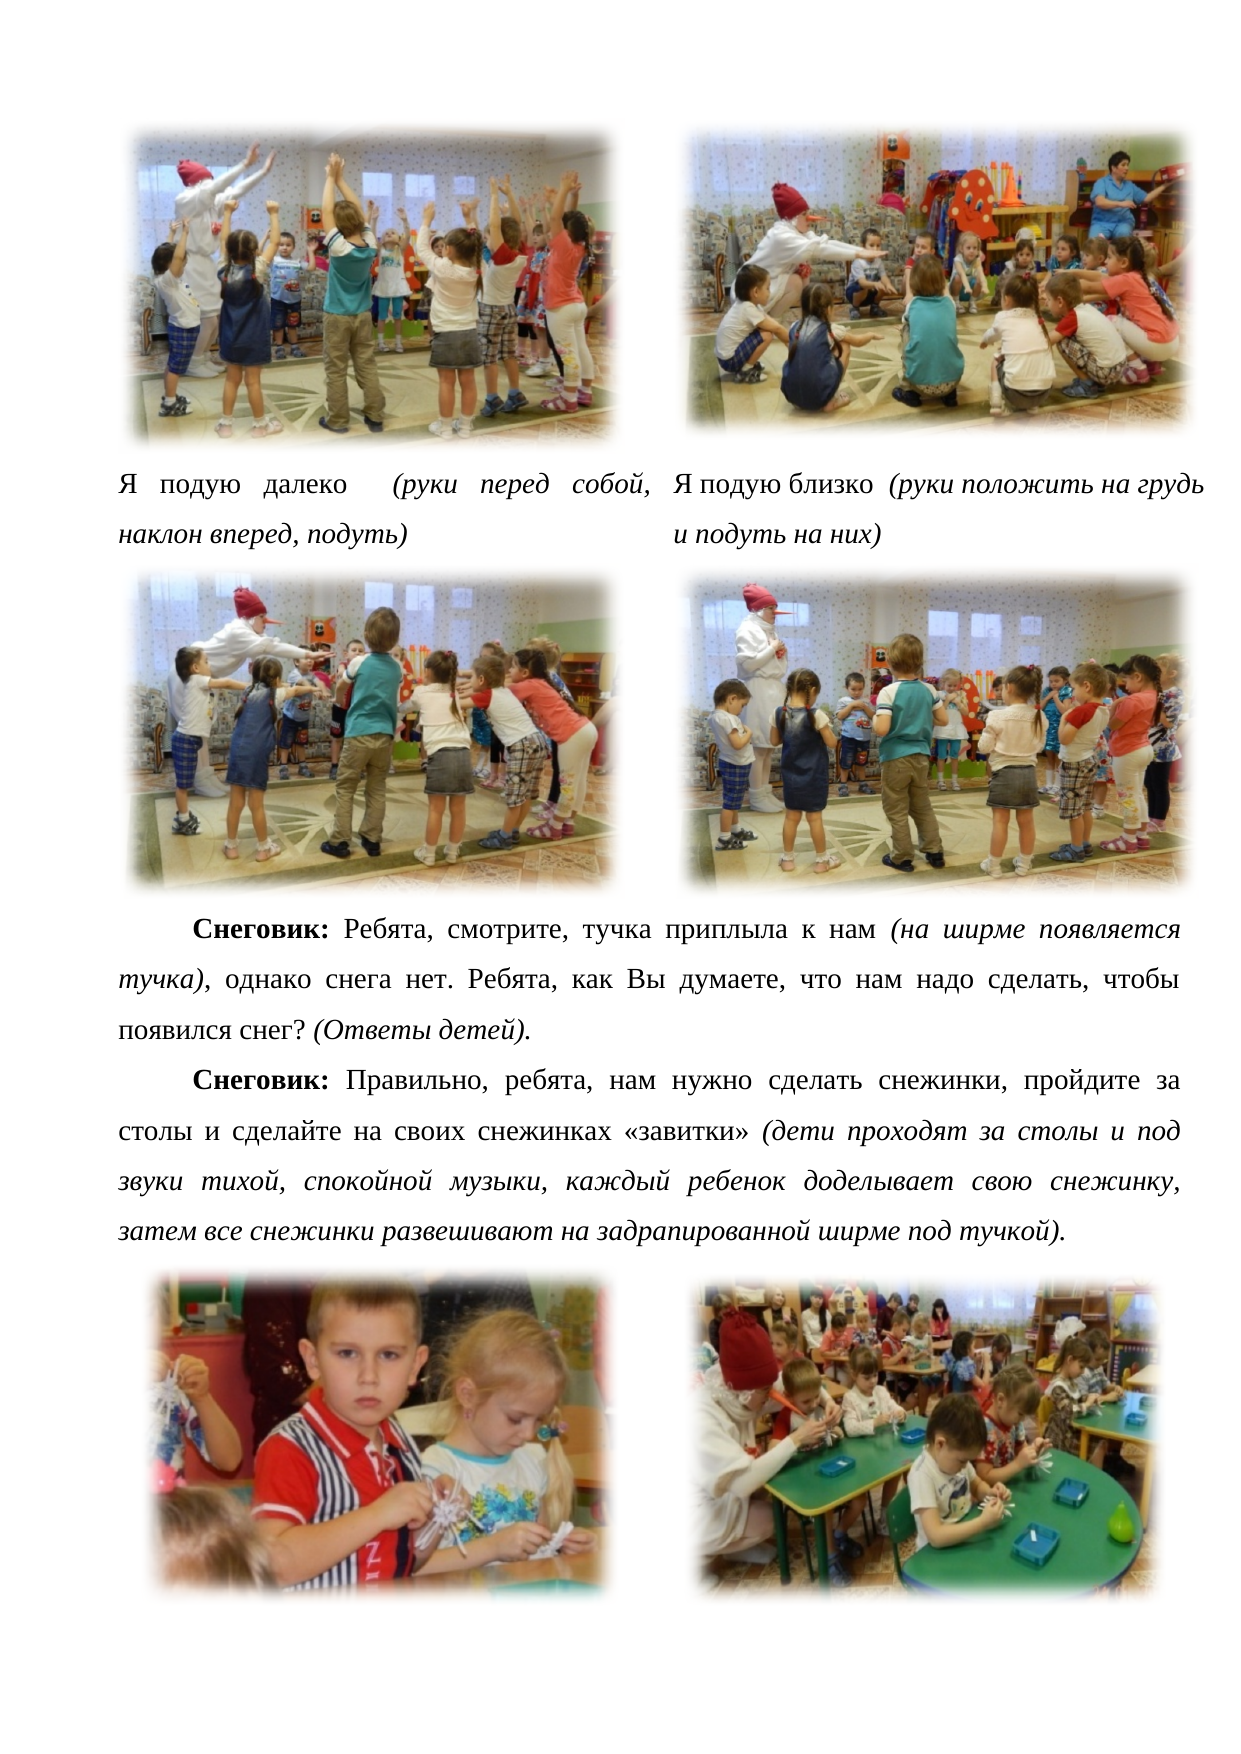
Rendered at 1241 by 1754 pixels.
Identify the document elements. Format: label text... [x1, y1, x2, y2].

text Снеговик: Правильно, ребята, нам нужно сделать снежинки, пройдите за столы и сделайте на своих снежинках «завитки» (дети проходят за столы и под звуки тихой, спокойной музыки, каждый ребенок доделывает свою снежинку, затем все снежинки развешивают на задрапированной ширме под тучкой). [118, 1062, 1181, 1247]
table_cell [662, 563, 1217, 911]
picture [148, 593, 596, 870]
picture [713, 1302, 1138, 1577]
picture [148, 148, 596, 425]
picture [703, 148, 1171, 411]
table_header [107, 118, 662, 466]
table_cell Я подую далеко (руки перед собой, наклон вперед, подуть) [107, 466, 662, 563]
table_cell [107, 563, 662, 911]
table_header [662, 118, 1217, 466]
picture [703, 593, 1169, 870]
table_cell Я подую близко (руки положить на грудь и подуть на них) [662, 466, 1217, 563]
text Снеговик: Ребята, смотрите, тучка приплыла к нам (на ширме появляется тучка), однако снега нет. Ребята, как Вы думаете, что нам надо сделать, чтобы появился снег? (Ответы детей). [118, 911, 1181, 1046]
picture [170, 1293, 590, 1577]
